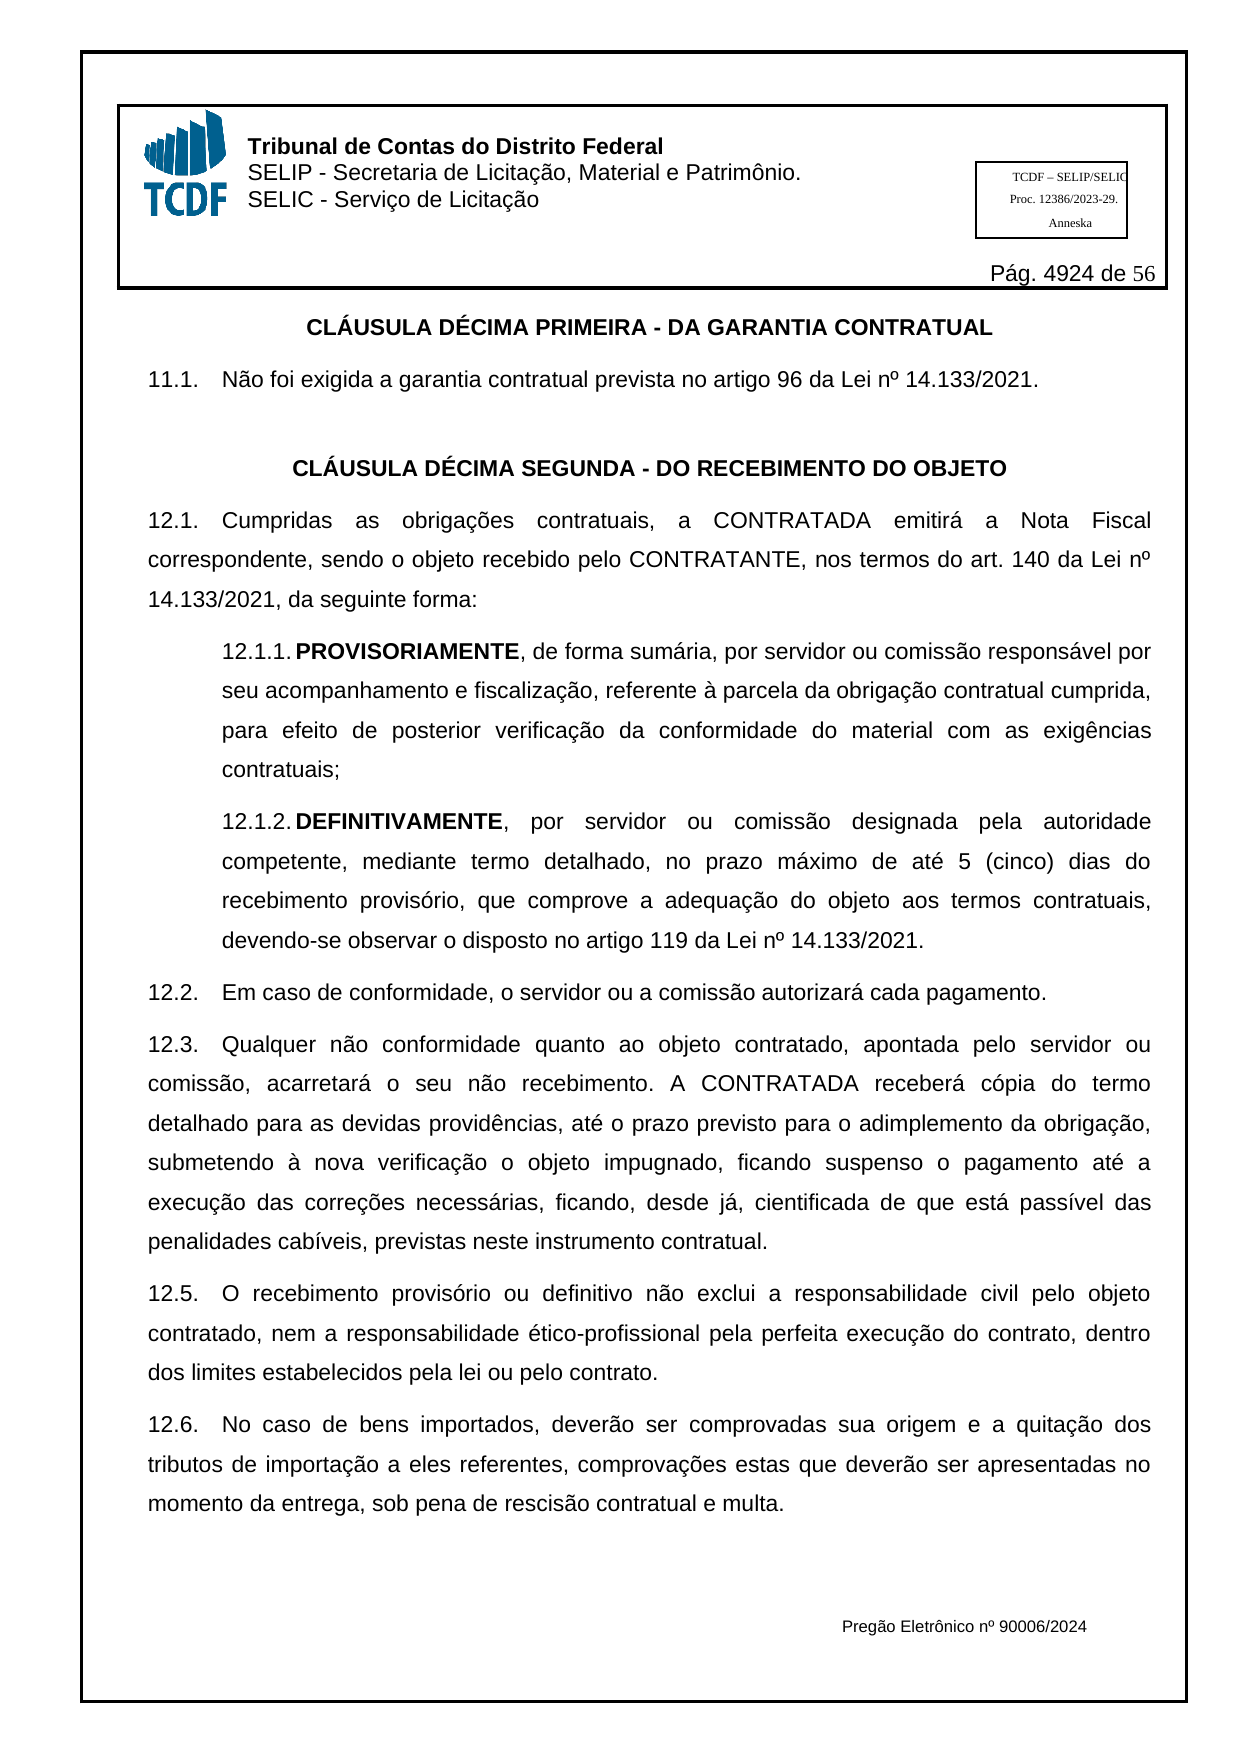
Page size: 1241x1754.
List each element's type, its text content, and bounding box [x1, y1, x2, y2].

text 12.5. O recebimento provisório ou definitivo não exclui a responsabilidade civil pelo objeto contratado, nem a responsabilidade ético-profissional pela perfeita execução do contrato, dentro dos limites estabelecidos pela lei ou pelo contrato. [148, 1280, 1152, 1385]
text 12.1.2. DEFINITIVAMENTE, por servidor ou comissão designada pela autoridade competente, mediante termo detalhado, no prazo máximo de até 5 (cinco) dias do recebimento provisório, que comprove a adequação do objeto aos termos contratuais, devendo-se observar o disposto no artigo 119 da Lei nº 14.133/2021. [222, 808, 1152, 953]
text 12.1.1. PROVISORIAMENTE, de forma sumária, por servidor ou comissão responsável por seu acompanhamento e fiscalização, referente à parcela da obrigação contratual cumprida, para efeito de posterior verificação da conformidade do material com as exigências contratuais; [222, 638, 1152, 783]
text 12.2. Em caso de conformidade, o servidor ou a comissão autorizará cada pagamento. [148, 979, 1152, 1005]
text 12.3. Qualquer não conformidade quanto ao objeto contratado, apontada pelo servidor ou comissão, acarretará o seu não recebimento. A CONTRATADA receberá cópia do termo detalhado para as devidas providências, até o prazo previsto para o adimplemento da obrigação, submetendo à nova verificação o objeto impugnado, ficando suspenso o pagamento até a execução das correções necessárias, ficando, desde já, cientificada de que está passível das penalidades cabíveis, previstas neste instrumento contratual. [148, 1031, 1152, 1254]
text 12.1. Cumpridas as obrigações contratuais, a CONTRATADA emitirá a Nota Fiscal correspondente, sendo o objeto recebido pelo CONTRATANTE, nos termos do art. 140 da Lei nº 14.133/2021, da seguinte forma: [148, 507, 1152, 612]
text CLÁUSULA DÉCIMA SEGUNDA - DO RECEBIMENTO DO OBJETO [148, 455, 1152, 481]
picture [129, 107, 241, 218]
text 11.1. Não foi exigida a garantia contratual prevista no artigo 96 da Lei nº 14.133/2021. [148, 366, 1152, 392]
text 12.6. No caso de bens importados, deverão ser comprovadas sua origem e a quitação dos tributos de importação a eles referentes, comprovações estas que deverão ser apresentadas no momento da entrega, sob pena de rescisão contratual e multa. [148, 1411, 1152, 1516]
text CLÁUSULA DÉCIMA primeira - DA garantia contratual [148, 313, 1152, 340]
